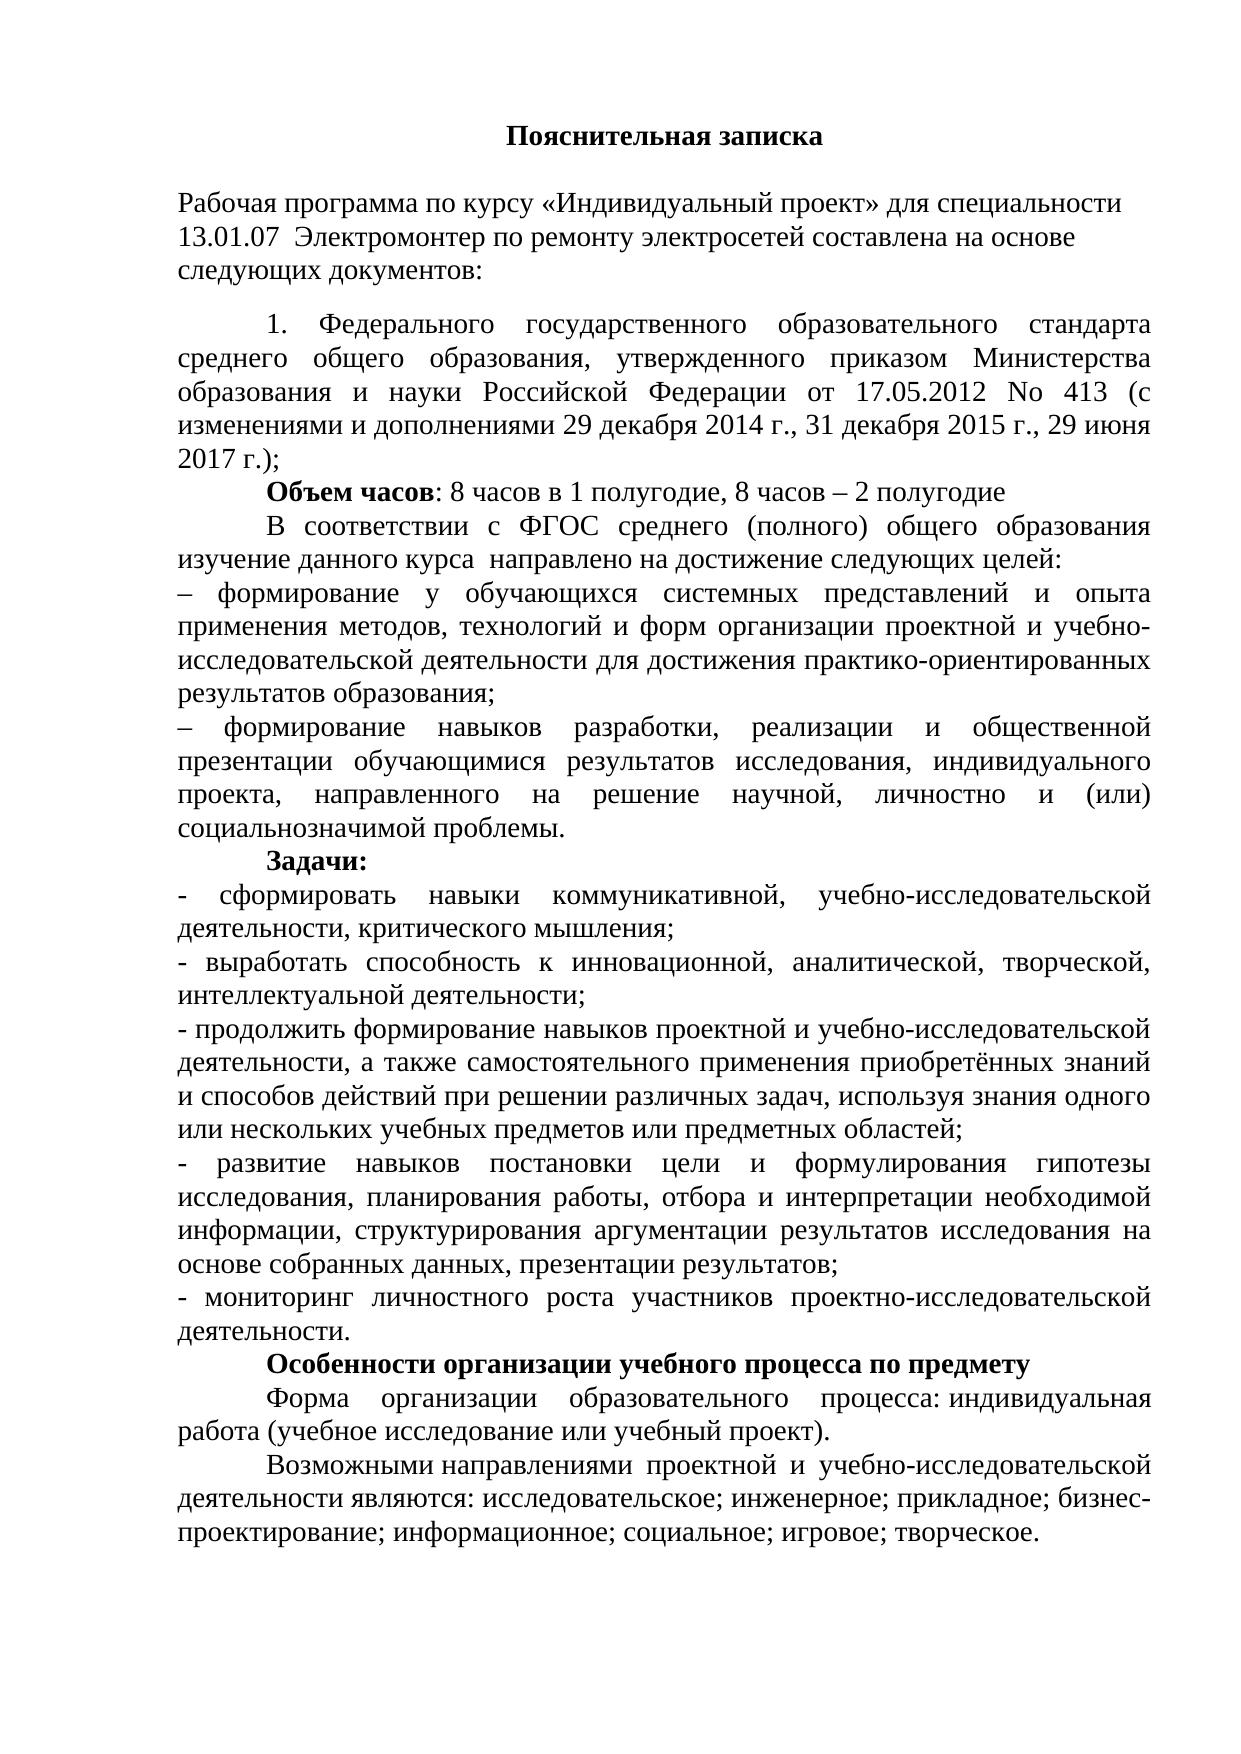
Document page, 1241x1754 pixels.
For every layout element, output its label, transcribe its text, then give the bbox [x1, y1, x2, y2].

text Возможными направлениями проектной и учебно-исследовательской деятельности являются: исследовательское; инженерное; прикладное; бизнес-проектирование; информационное; социальное; игровое; творческое. [177, 1447, 1152, 1548]
text - мониторинг личностного роста участников проектно-исследовательской деятельности. [177, 1279, 1152, 1346]
text Объем часов: 8 часов в 1 полугодие, 8 часов – 2 полугодие [177, 474, 1152, 508]
text В соответствии с ФГОС среднего (полного) общего образования изучение данного курса направлено на достижение следующих целей: [177, 508, 1152, 575]
text - продолжить формирование навыков проектной и учебно-исследовательской деятельности, а также самостоятельного применения приобретённых знаний и способов действий при решении различных задач, используя знания одного или нескольких учебных предметов или предметных областей; [177, 1011, 1152, 1145]
text Рабочая программа по курсу «Индивидуальный проект» для специальности 13.01.07 Электромонтер по ремонту электросетей составлена на основе следующих документов: [177, 185, 1152, 286]
text Пояснительная записка [177, 118, 1152, 152]
text 1. Федерального государственного образовательного стандарта среднего общего образования, утвержденного приказом Министерства образования и науки Российской Федерации от 17.05.2012 No 413 (с изменениями и дополнениями 29 декабря 2014 г., 31 декабря 2015 г., 29 июня 2017 г.); [177, 307, 1152, 474]
text Особенности организации учебного процесса по предмету [177, 1346, 1152, 1380]
text – формирование у обучающихся системных представлений и опыта применения методов, технологий и форм организации проектной и учебно-исследовательской деятельности для достижения практико-ориентированных результатов образования; [177, 575, 1152, 709]
text Форма организации образовательного процесса: индивидуальная работа (учебное исследование или учебный проект). [177, 1380, 1152, 1447]
text – формирование навыков разработки, реализации и общественной презентации обучающимися результатов исследования, индивидуального проекта, направленного на решение научной, личностно и (или) социальнозначимой проблемы. [177, 709, 1152, 843]
text Задачи: [177, 843, 1152, 877]
text - сформировать навыки коммуникативной, учебно-исследовательской деятельности, критического мышления; [177, 877, 1152, 944]
text - выработать способность к инновационной, аналитической, творческой, интеллектуальной деятельности; [177, 944, 1152, 1011]
text - развитие навыков постановки цели и формулирования гипотезы исследования, планирования работы, отбора и интерпретации необходимой информации, структурирования аргументации результатов исследования на основе собранных данных, презентации результатов; [177, 1145, 1152, 1279]
